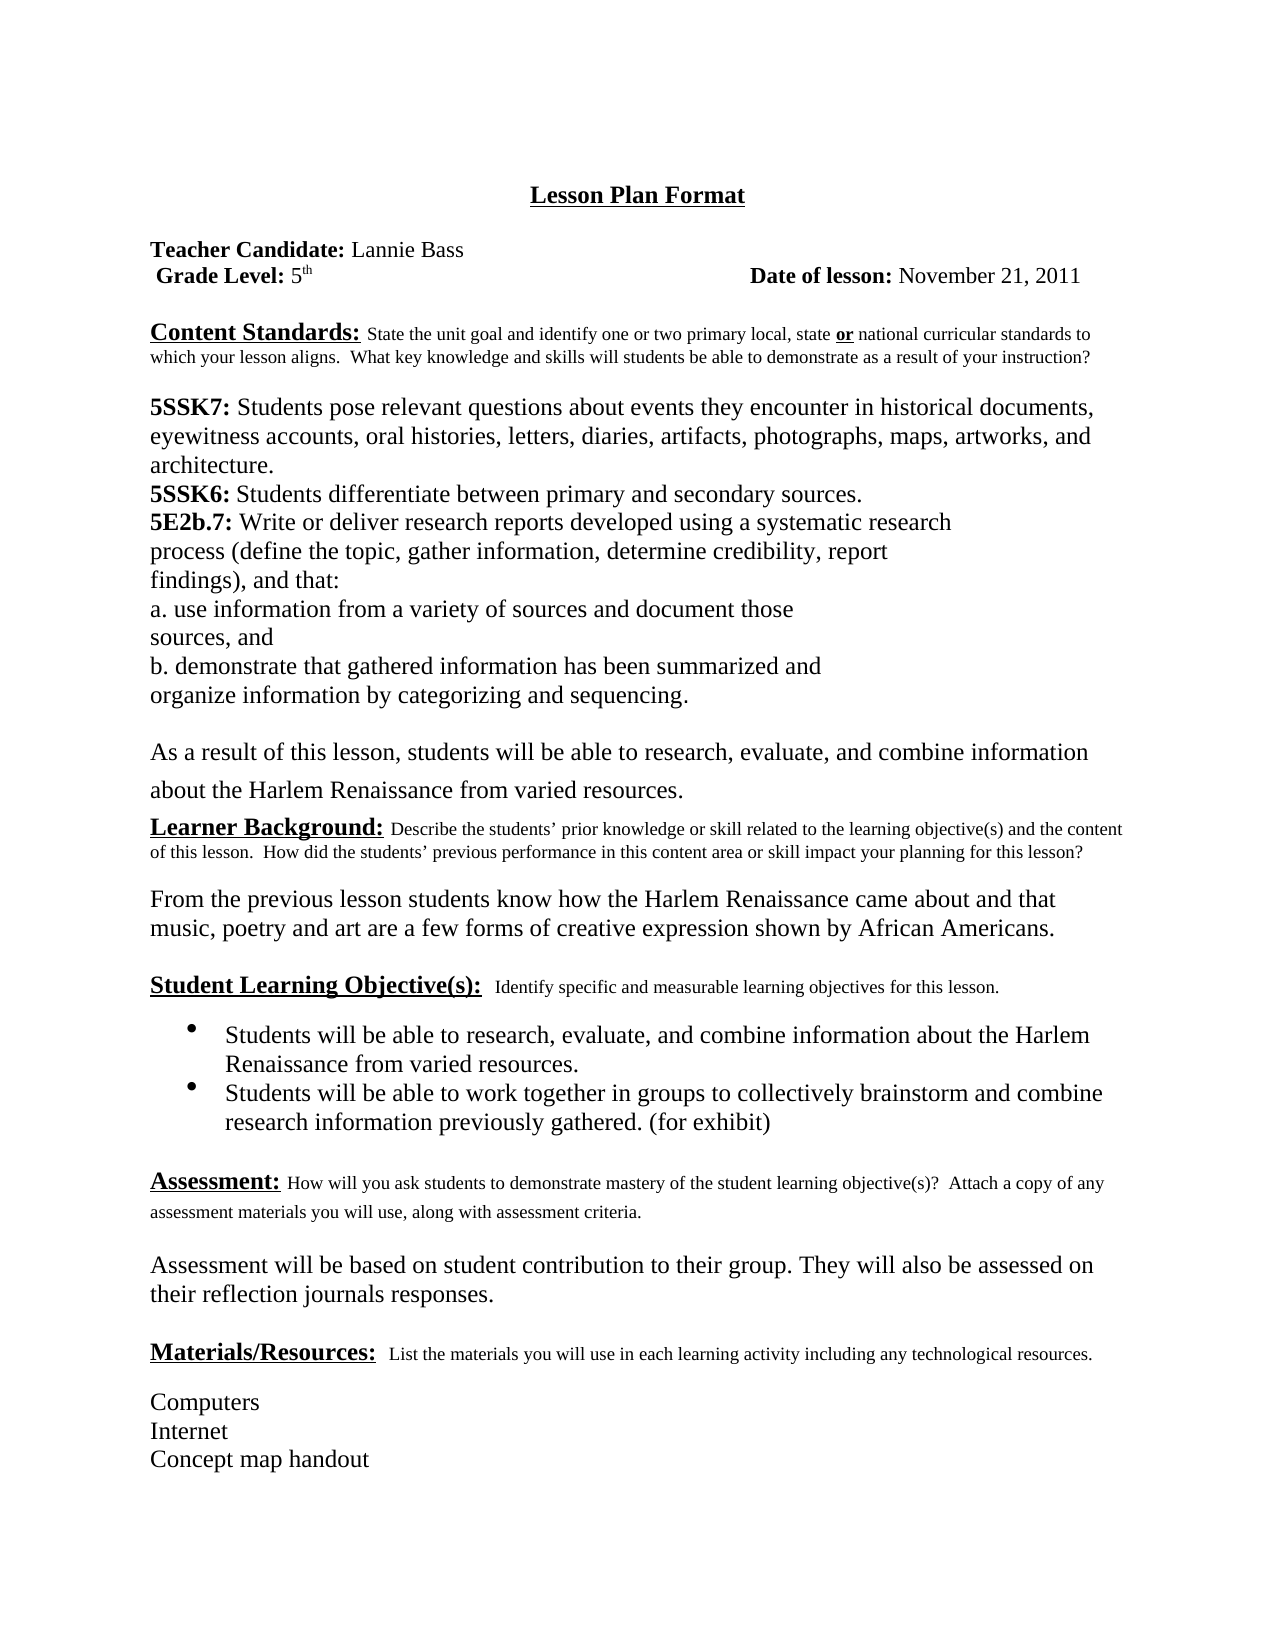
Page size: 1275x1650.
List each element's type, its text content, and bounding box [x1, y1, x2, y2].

text Content Standards: State the unit goal and identify one or two primary local, state or national curricular standards to which your lesson aligns. What key knowledge and skills will students be able to demonstrate as a result of your instruction? [150, 317, 1125, 367]
text Computers [150, 1387, 1125, 1416]
text Assessment will be based on student contribution to their group. They will also be assessed on their reflection journals responses. [150, 1251, 1125, 1308]
list Students will be able to work together in groups to collectively brainstorm and combine research information previously gathered. (for exhibit) [187, 1078, 1125, 1136]
text Materials/Resources: List the materials you will use in each learning activity including any technological resources. [150, 1337, 1125, 1366]
text Learner Background: Describe the students’ prior knowledge or skill related to the learning objective(s) and the content of this lesson. How did the students’ previous performance in this content area or skill impact your planning for this lesson? [150, 812, 1125, 862]
text Assessment: How will you ask students to demonstrate mastery of the student learning objective(s)? Attach a copy of any assessment materials you will use, along with assessment criteria. [150, 1166, 1125, 1223]
text process (define the topic, gather information, determine credibility, report [150, 536, 1125, 565]
text 5E2b.7: Write or deliver research reports developed using a systematic research [150, 507, 1125, 536]
text As a result of this lesson, students will be able to research, evaluate, and combine information about the Harlem Renaissance from varied resources. [150, 737, 1125, 803]
text a. use information from a variety of sources and document those [150, 594, 1125, 622]
list Students will be able to research, evaluate, and combine information about the Harlem Renaissance from varied resources. [187, 1021, 1125, 1078]
text organize information by categorizing and sequencing. [150, 680, 1125, 709]
text From the previous lesson students know how the Harlem Renaissance came about and that music, poetry and art are a few forms of creative expression shown by African Americans. [150, 884, 1125, 941]
text Student Learning Objective(s): Identify specific and measurable learning objectives for this lesson. [150, 970, 1125, 999]
text Teacher Candidate: Lannie Bass [150, 236, 1125, 262]
text 5SSK6: Students differentiate between primary and secondary sources. [150, 479, 1125, 507]
text Lesson Plan Format [150, 181, 1125, 209]
text 5SSK7: Students pose relevant questions about events they encounter in historical documents, eyewitness accounts, oral histories, letters, diaries, artifacts, photographs, maps, artworks, and architecture. [150, 392, 1125, 479]
text findings), and that: [150, 565, 1125, 594]
text Grade Level: 5th Date of lesson: November 21, 2011 [150, 262, 1125, 288]
text Internet [150, 1416, 1125, 1444]
text b. demonstrate that gathered information has been summarized and [150, 651, 1125, 680]
text Concept map handout [150, 1444, 1125, 1473]
text sources, and [150, 622, 1125, 651]
